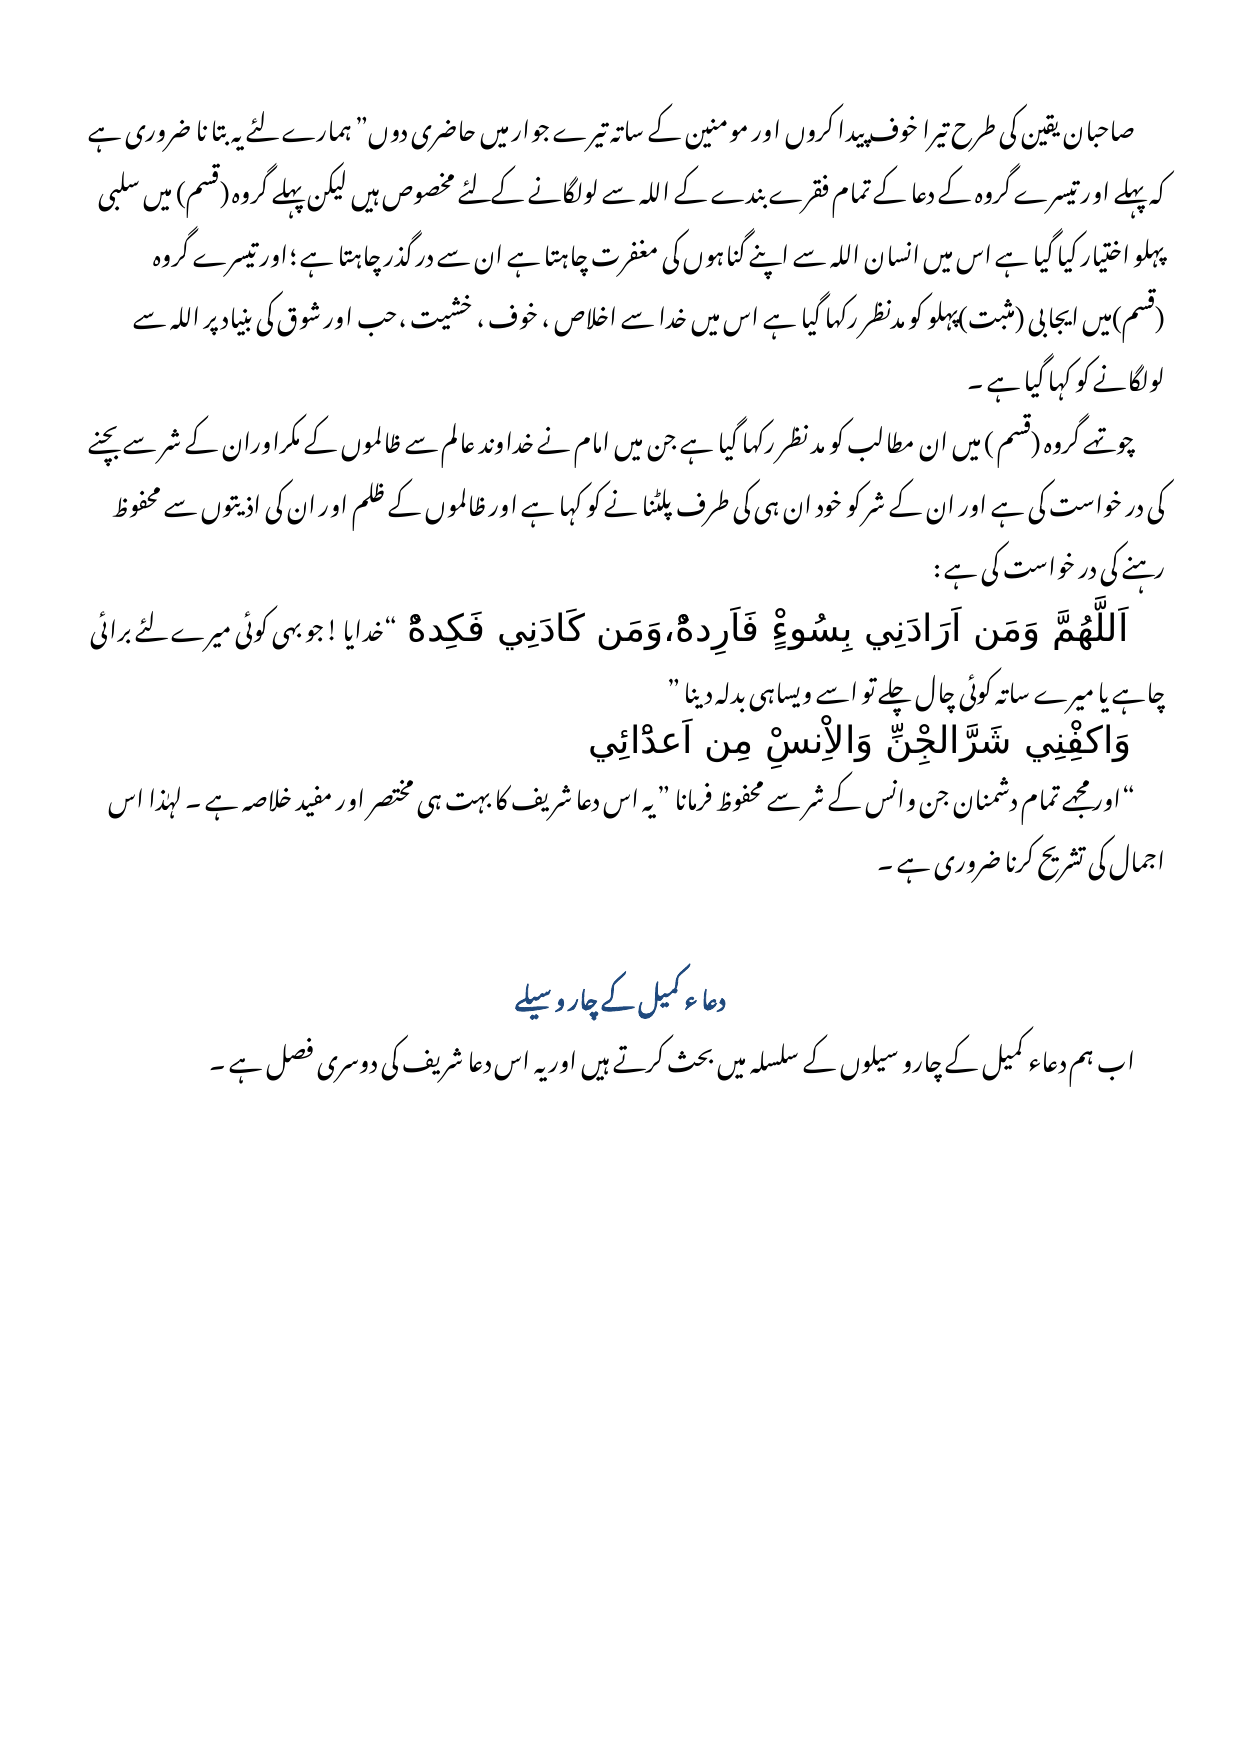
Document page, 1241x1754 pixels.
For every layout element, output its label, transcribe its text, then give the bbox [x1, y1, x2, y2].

text اَللَّهُمَّ وَمَن اَرَادَنِي بِسُوءٍْ فَاَرِدهُْ،وَمَن کَادَنِي فَکِدهُْ “خدایا !جو بهی کوئی ميرے لئے برائی چاہے یا ميرے ساته کوئی چال چلے تو اسے ویساہی بدلہ دینا ” [75, 594, 1165, 719]
text اب ہم دعاء کميل کے چارو سيلوں کے سلسلہ ميں بحث کرتے ہيں اور یہ اس دعا شریف کی دوسری فصل ہے ۔ [75, 1025, 1165, 1087]
text وَاکفِْنِي شَرَّالجِْنِّ وَالاِْنسِْ مِن اَعدَْائِي [75, 719, 1165, 762]
text “اورمجهے تمام دشمنان جن وانس کے شر سے محفوظ فرمانا ” یہ اس دعا شریف کا بہت ہی مختصر اور مفيد خلاصہ ہے ۔ لہٰذا اس اجمال کی تشریح کرنا ضروری ہے ۔ [75, 762, 1165, 887]
text چوتهے گروہ (قسم ) ميں ان مطالب کو مد نظر رکها گيا ہے جن ميں امام نے خداوند عالم سے ظالموں کے مکراوران کے شر سے بچنے کی در خواست کی ہے اور ان کے شر کو خود ان ہی کی طرف پلڻنا نے کو کہا ہے اور ظالموں کے ظلم اور ان کی اذیتوں سے محفوظ رہنے کی در خواست کی ہے : [75, 406, 1165, 594]
text صاحبان یقين کی طرح تيرا خوف پيدا کروں اور مومنين کے ساته تيرے جوار ميں حاضری دوں” ہمارے لئے یہ بتا نا ضروری ہے کہ پہلے اور تيسرے گروہ کے دعا کے تمام فقرے بندے کے الله سے لولگانے کےلئے مخصوص ہيں ليکن پہلے گروہ (قسم) ميں سلبی پہلو اختيار کيا گيا ہے اس ميں انسان الله سے اپنے گناہوں کی مغفرت چاہتا ہے ان سے در گذر چاہتا ہے ؛اور تيسرے گروہ (قسم)ميں ایجابی (مثبت)پہلو کو مدنظر رکها گيا ہے اس ميں خدا سے اخلاص ، خوف ، خشيت ،حب اور شوق کی بنياد پر الله سے لولگانے کو کہا گيا ہے ۔ [75, 94, 1165, 406]
subtitle دعا ء کميل کے چار و سيلے [75, 962, 1165, 1025]
